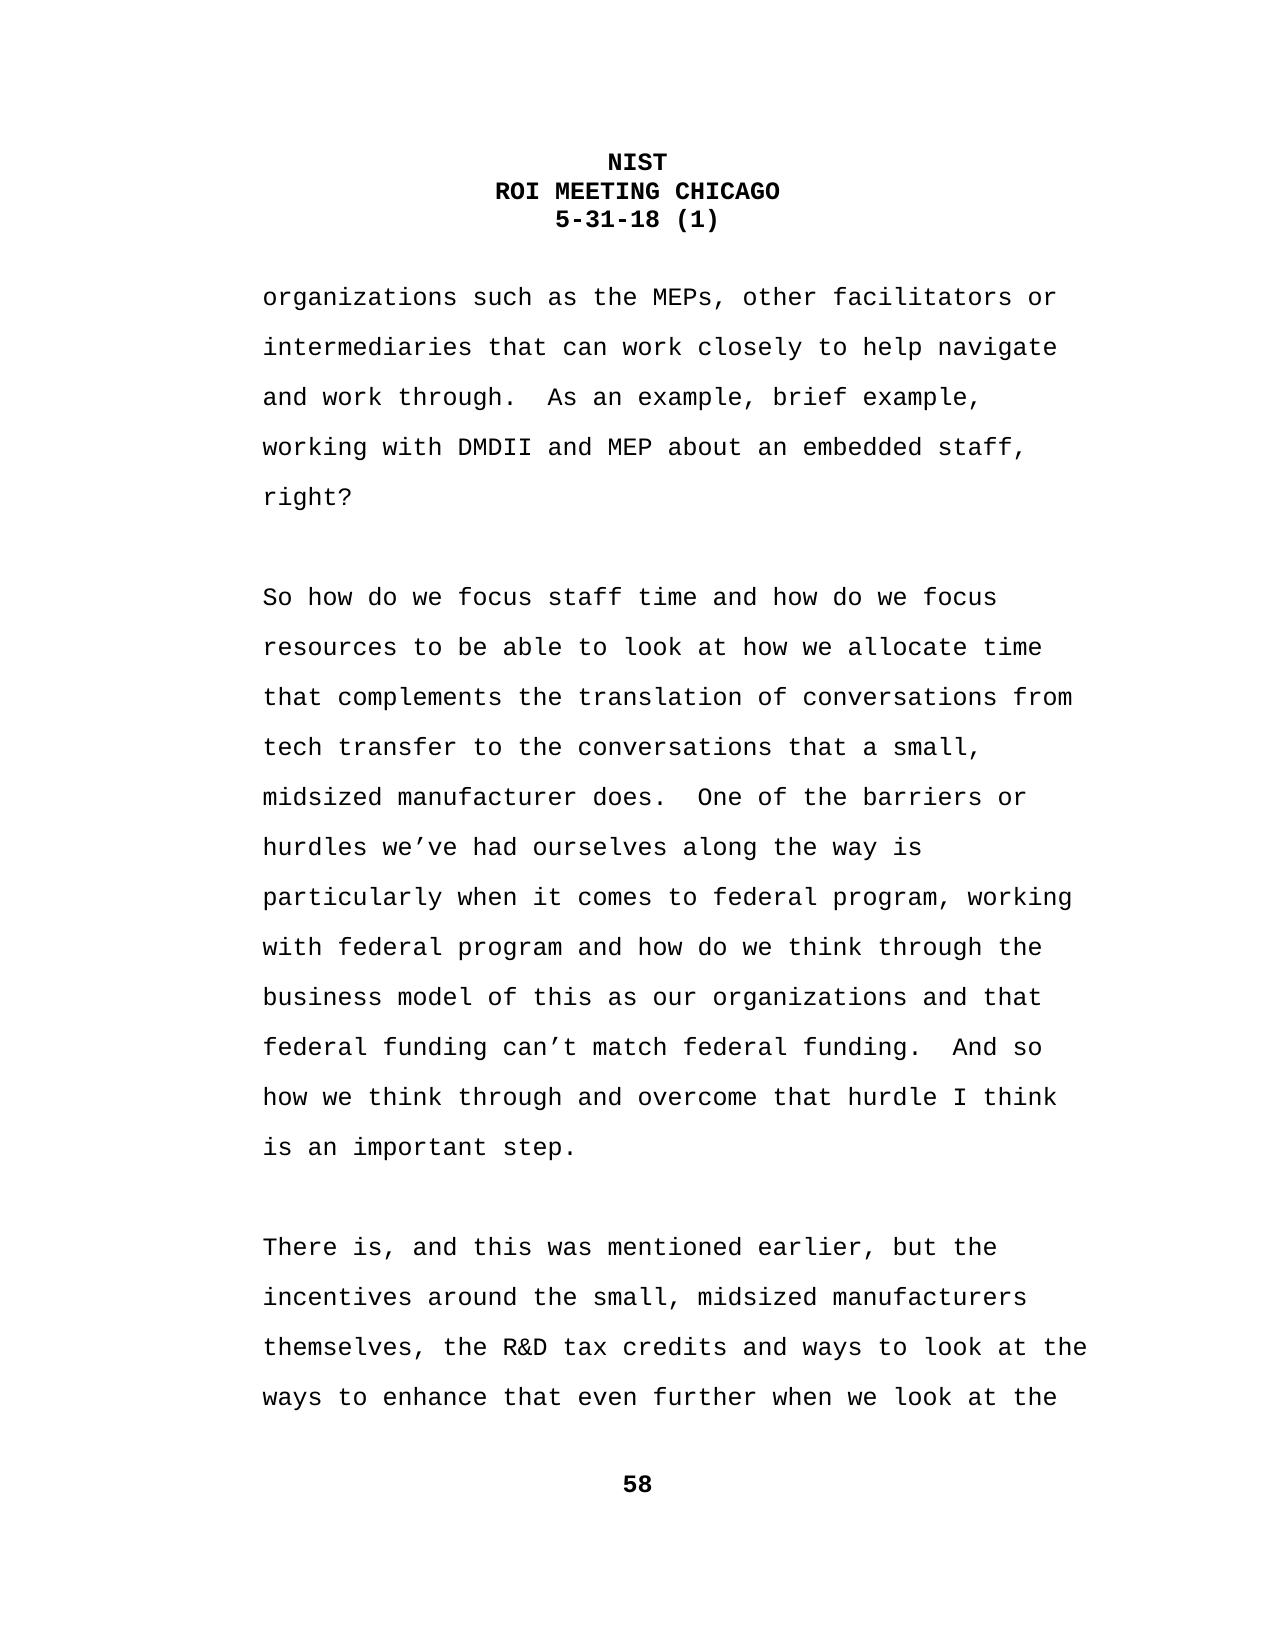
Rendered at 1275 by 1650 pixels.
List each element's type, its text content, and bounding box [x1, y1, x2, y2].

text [262, 263, 1087, 513]
text So how do we focus staff time and how do we focus resources to be able to look at how we allocate time that complements the translation of conversations from tech transfer to the conversations that a small, midsized manufacturer does. One of the barriers or hurdles we’ve had ourselves along the way is particularly when it comes to federal program, working with federal program and how do we think through the business model of this as our organizations and that federal funding can’t match federal funding. And so how we think through and overcome that hurdle I think is an important step. [262, 563, 1087, 1163]
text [262, 1213, 1087, 1413]
